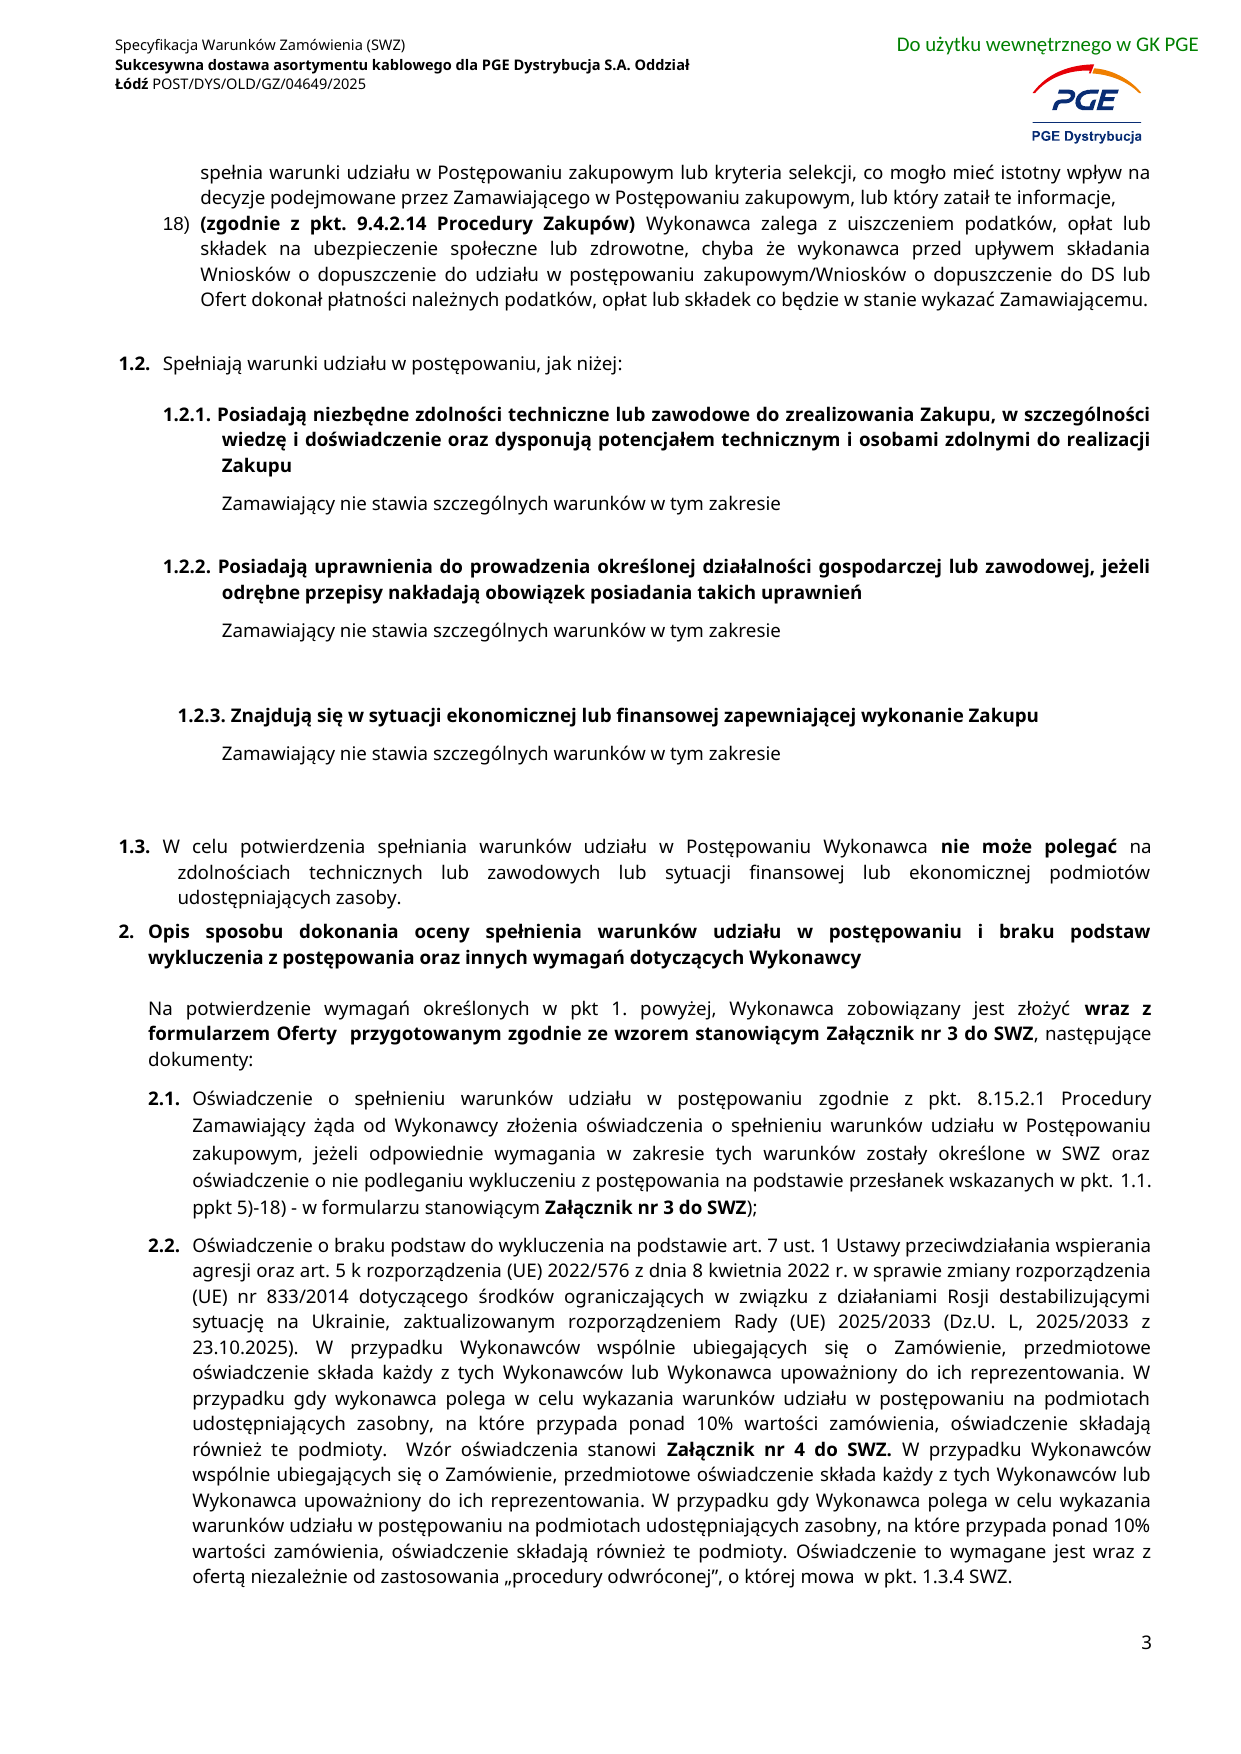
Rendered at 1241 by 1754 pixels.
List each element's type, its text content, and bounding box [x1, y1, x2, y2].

list Zamawiający nie stawia szczególnych warunków w tym zakresie [222, 740, 1152, 766]
text 1.3. W celu potwierdzenia spełniania warunków udziału w Postępowaniu Wykonawca nie może polegać na zdolnościach technicznych lub zawodowych lub sytuacji finansowej lub ekonomicznej podmiotów udostępniających zasoby. [118, 833, 1152, 910]
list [163, 159, 1152, 210]
list Spełniają warunki udziału w postępowaniu, jak niżej: [118, 350, 1152, 376]
list Oświadczenie o spełnieniu warunków udziału w postępowaniu zgodnie z pkt. 8.15.2.1 Procedury Zamawiający żąda od Wykonawcy złożenia oświadczenia o spełnieniu warunków udziału w Postępowaniu zakupowym, jeżeli odpowiednie wymagania w zakresie tych warunków zostały określone w SWZ oraz oświadczenie o nie podleganiu wykluczeniu z postępowania na podstawie przesłanek wskazanych w pkt. 1.1. ppkt 5)-18) - w formularzu stanowiącym Załącznik nr 3 do SWZ); [148, 1084, 1152, 1219]
list (zgodnie z pkt. 9.4.2.14 Procedury Zakupów) Wykonawca zalega z uiszczeniem podatków, opłat lub składek na ubezpieczenie społeczne lub zdrowotne, chyba że wykonawca przed upływem składania Wniosków o dopuszczenie do udziału w postępowaniu zakupowym/Wniosków o dopuszczenie do DS lub Ofert dokonał płatności należnych podatków, opłat lub składek co będzie w stanie wykazać Zamawiającemu. [163, 210, 1152, 312]
list Zamawiający nie stawia szczególnych warunków w tym zakresie [177, 490, 1152, 516]
list Oświadczenie o braku podstaw do wykluczenia na podstawie art. 7 ust. 1 Ustawy przeciwdziałania wspierania agresji oraz art. 5 k rozporządzenia (UE) 2022/576 z dnia 8 kwietnia 2022 r. w sprawie zmiany rozporządzenia (UE) nr 833/2014 dotyczącego środków ograniczających w związku z działaniami Rosji destabilizującymi sytuację na Ukrainie, zaktualizowanym rozporządzeniem Rady (UE) 2025/2033 (Dz.U. L, 2025/2033 z 23.10.2025). W przypadku Wykonawców wspólnie ubiegających się o Zamówienie, przedmiotowe oświadczenie składa każdy z tych Wykonawców lub Wykonawca upoważniony do ich reprezentowania. W przypadku gdy wykonawca polega w celu wykazania warunków udziału w postępowaniu na podmiotach udostępniających zasobny, na które przypada ponad 10% wartości zamówienia, oświadczenie składają również te podmioty. Wzór oświadczenia stanowi Załącznik nr 4 do SWZ. W przypadku Wykonawców wspólnie ubiegających się o Zamówienie, przedmiotowe oświadczenie składa każdy z tych Wykonawców lub Wykonawca upoważniony do ich reprezentowania. W przypadku gdy Wykonawca polega w celu wykazania warunków udziału w postępowaniu na podmiotach udostępniających zasobny, na które przypada ponad 10% wartości zamówienia, oświadczenie składają również te podmioty. Oświadczenie to wymagane jest wraz z ofertą niezależnie od zastosowania „procedury odwróconej”, o której mowa w pkt. 1.3.4 SWZ. [148, 1232, 1152, 1589]
text 1.2.2. Posiadają uprawnienia do prowadzenia określonej działalności gospodarczej lub zawodowej, jeżeli odrębne przepisy nakładają obowiązek posiadania takich uprawnień [163, 554, 1152, 605]
list Opis sposobu dokonania oceny spełnienia warunków udziału w postępowaniu i braku podstaw wykluczenia z postępowania oraz innych wymagań dotyczących Wykonawcy [118, 918, 1152, 969]
text 1.2.1. Posiadają niezbędne zdolności techniczne lub zawodowe do zrealizowania Zakupu, w szczególności wiedzę i doświadczenie oraz dysponują potencjałem technicznym i osobami zdolnymi do realizacji Zakupu [163, 401, 1152, 478]
text 1.2.3. Znajdują się w sytuacji ekonomicznej lub finansowej zapewniającej wykonanie Zakupu [177, 702, 1152, 728]
text Na potwierdzenie wymagań określonych w pkt 1. powyżej, Wykonawca zobowiązany jest złożyć wraz z formularzem Oferty przygotowanym zgodnie ze wzorem stanowiącym Załącznik nr 3 do SWZ, następujące dokumenty: [148, 995, 1152, 1072]
list Zamawiający nie stawia szczególnych warunków w tym zakresie [222, 617, 1152, 643]
